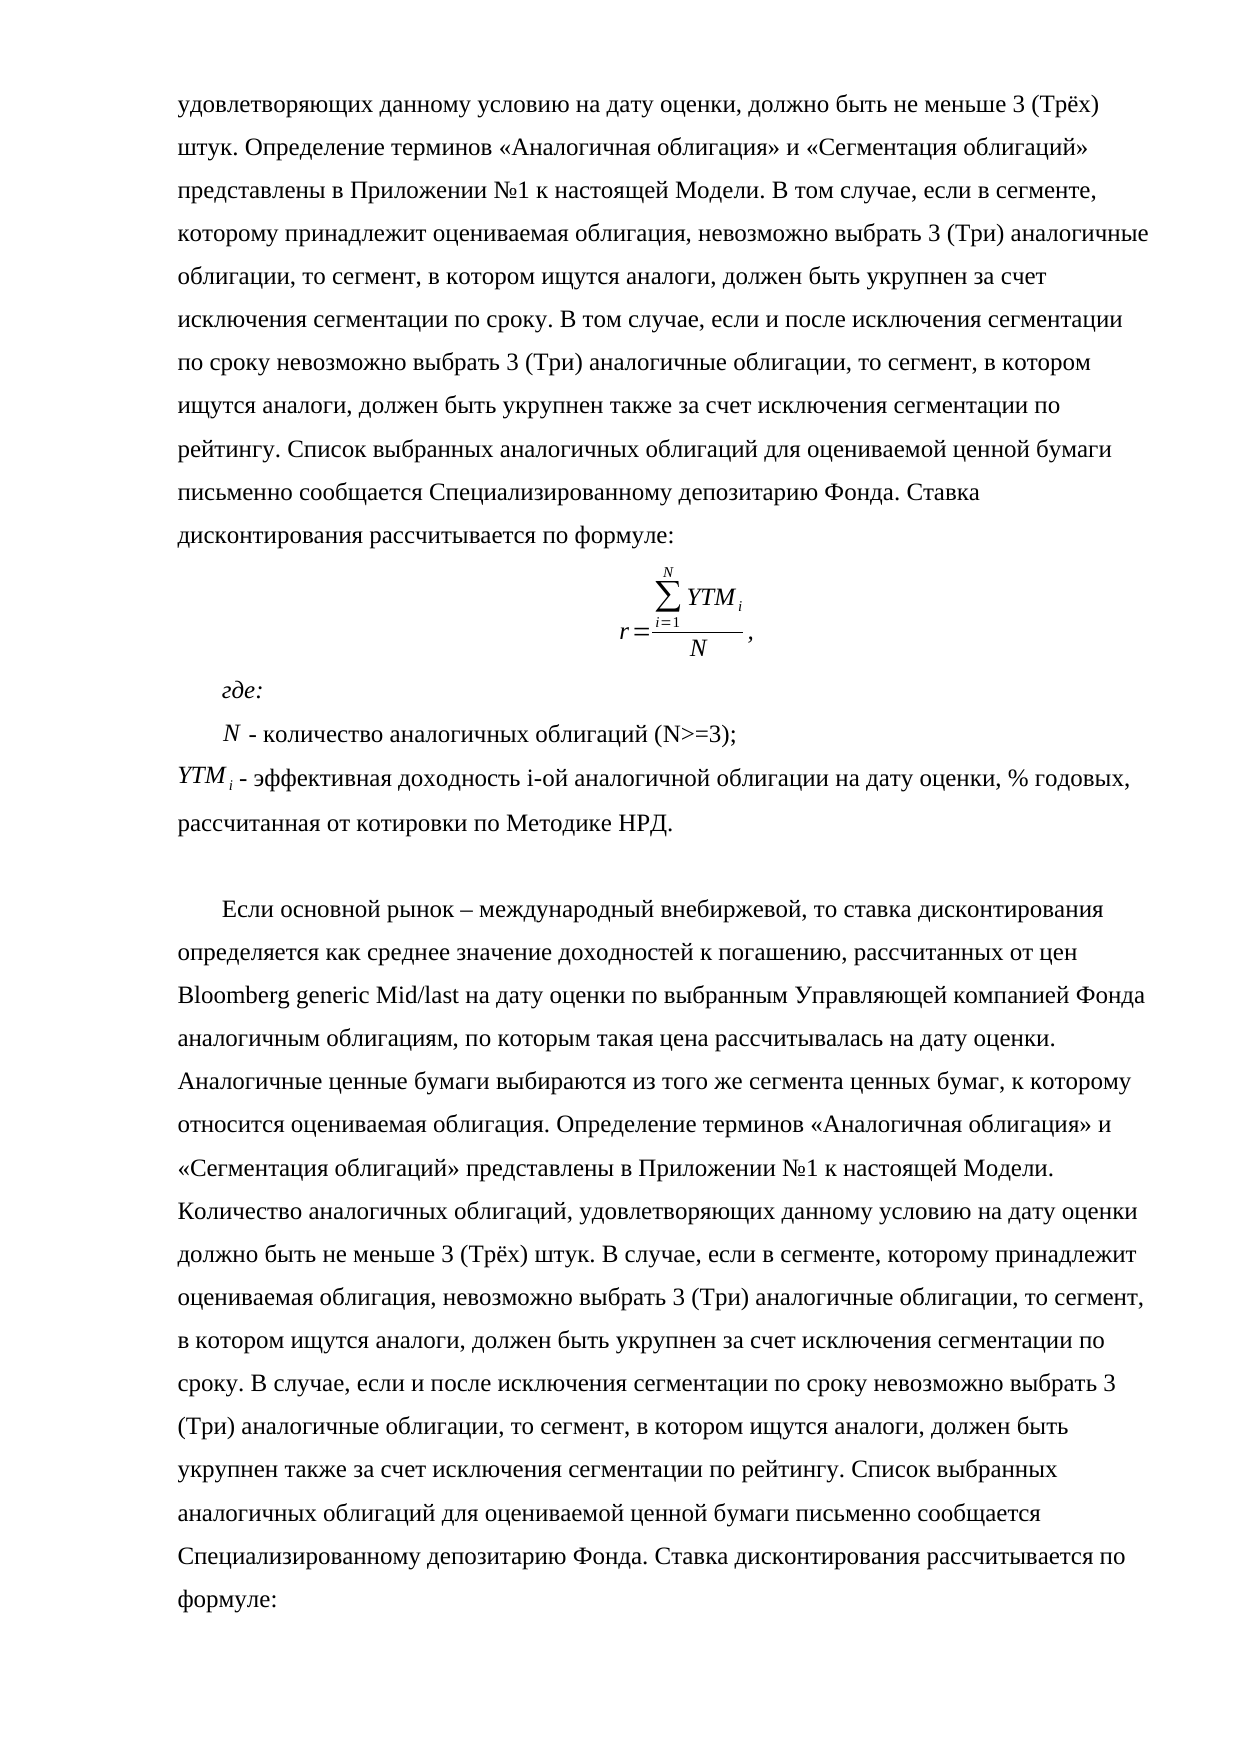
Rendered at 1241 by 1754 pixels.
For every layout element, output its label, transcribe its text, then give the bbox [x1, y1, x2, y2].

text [177, 89, 1152, 549]
text - количество аналогичных облигаций (N>=3); [177, 719, 1152, 748]
text Если основной рынок – международный внебиржевой, то ставка дисконтирования определяется как среднее значение доходностей к погашению, рассчитанных от цен Bloomberg generic Mid/last на дату оценки по выбранным Управляющей компанией Фонда аналогичным облигациям, по которым такая цена рассчитывалась на дату оценки. Аналогичные ценные бумаги выбираются из того же сегмента ценных бумаг, к которому относится оцениваемая облигация. Определение терминов «Аналогичная облигация» и «Сегментация облигаций» представлены в Приложении №1 к настоящей Модели. Количество аналогичных облигаций, удовлетворяющих данному условию на дату оценки должно быть не меньше 3 (Трёх) штук. В случае, если в сегменте, которому принадлежит оцениваемая облигация, невозможно выбрать 3 (Три) аналогичные облигации, то сегмент, в котором ищутся аналоги, должен быть укрупнен за счет исключения сегментации по сроку. В случае, если и после исключения сегментации по сроку невозможно выбрать 3 (Три) аналогичные облигации, то сегмент, в котором ищутся аналоги, должен быть укрупнен также за счет исключения сегментации по рейтингу. Список выбранных аналогичных облигаций для оцениваемой ценной бумаги письменно сообщается Специализированному депозитарию Фонда. Ставка дисконтирования рассчитывается по формуле: [177, 894, 1152, 1613]
text где: [177, 676, 1152, 704]
text - эффективная доходность i-ой аналогичной облигации на дату оценки, % годовых, рассчитанная от котировки по Методике НРД. [177, 762, 1152, 836]
